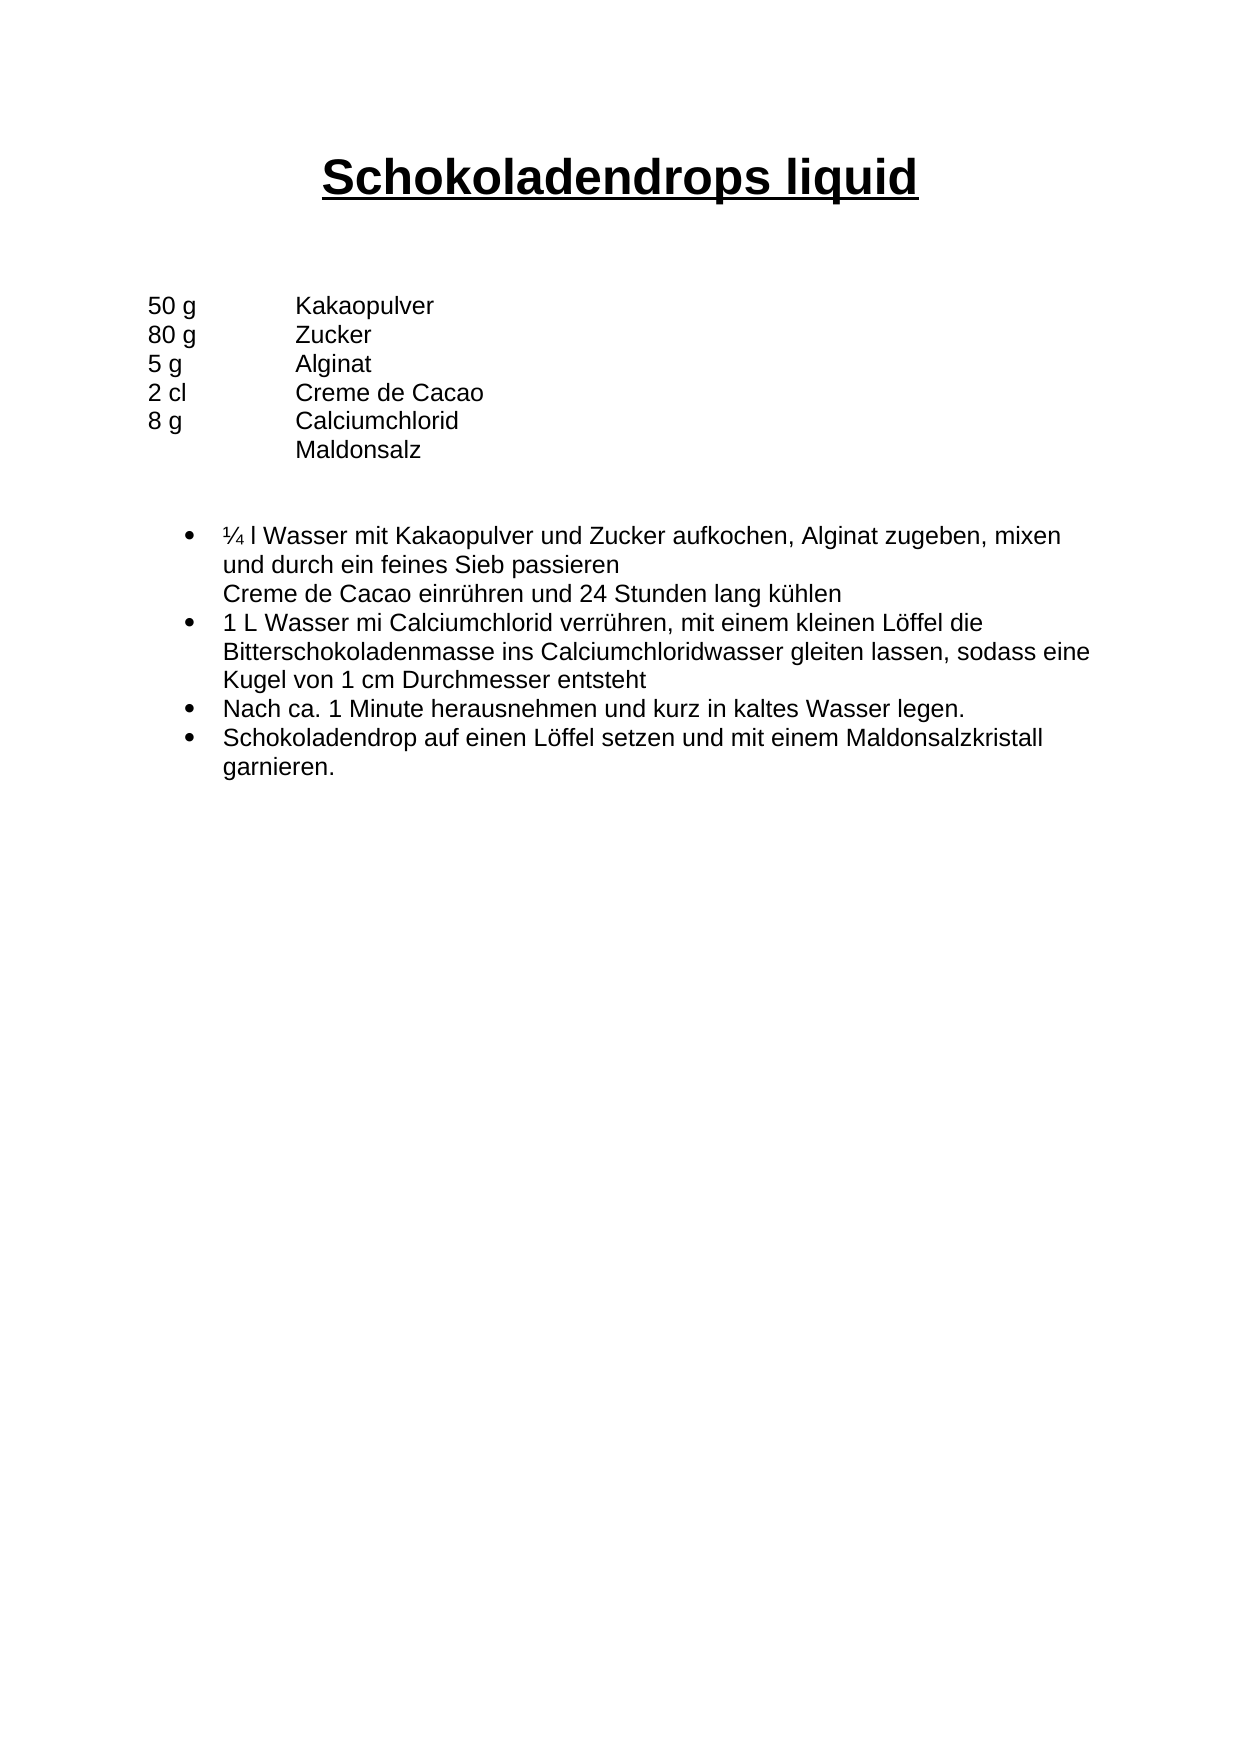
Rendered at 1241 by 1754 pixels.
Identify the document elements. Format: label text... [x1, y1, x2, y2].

text Schokoladendrops liquid [148, 148, 1093, 205]
list ¼ l Wasser mit Kakaopulver und Zucker aufkochen, Alginat zugeben, mixen und durch ein feines Sieb passieren [185, 521, 1093, 579]
list Schokoladendrop auf einen Löffel setzen und mit einem Maldonsalzkristall garnieren. [185, 723, 1093, 781]
text 8 g Calciumchlorid [148, 406, 1093, 435]
list Creme de Cacao einrühren und 24 Stunden lang kühlen [223, 579, 1093, 608]
text 50 g Kakaopulver [148, 291, 1093, 320]
list 1 L Wasser mi Calciumchlorid verrühren, mit einem kleinen Löffel die Bitterschokoladenmasse ins Calciumchloridwasser gleiten lassen, sodass eine Kugel von 1 cm Durchmesser entsteht [185, 608, 1093, 694]
text Maldonsalz [148, 435, 1093, 464]
text 5 g Alginat [148, 349, 1093, 378]
text 2 cl Creme de Cacao [148, 378, 1093, 406]
list Nach ca. 1 Minute herausnehmen und kurz in kaltes Wasser legen. [185, 694, 1093, 723]
text 80 g Zucker [148, 320, 1093, 349]
